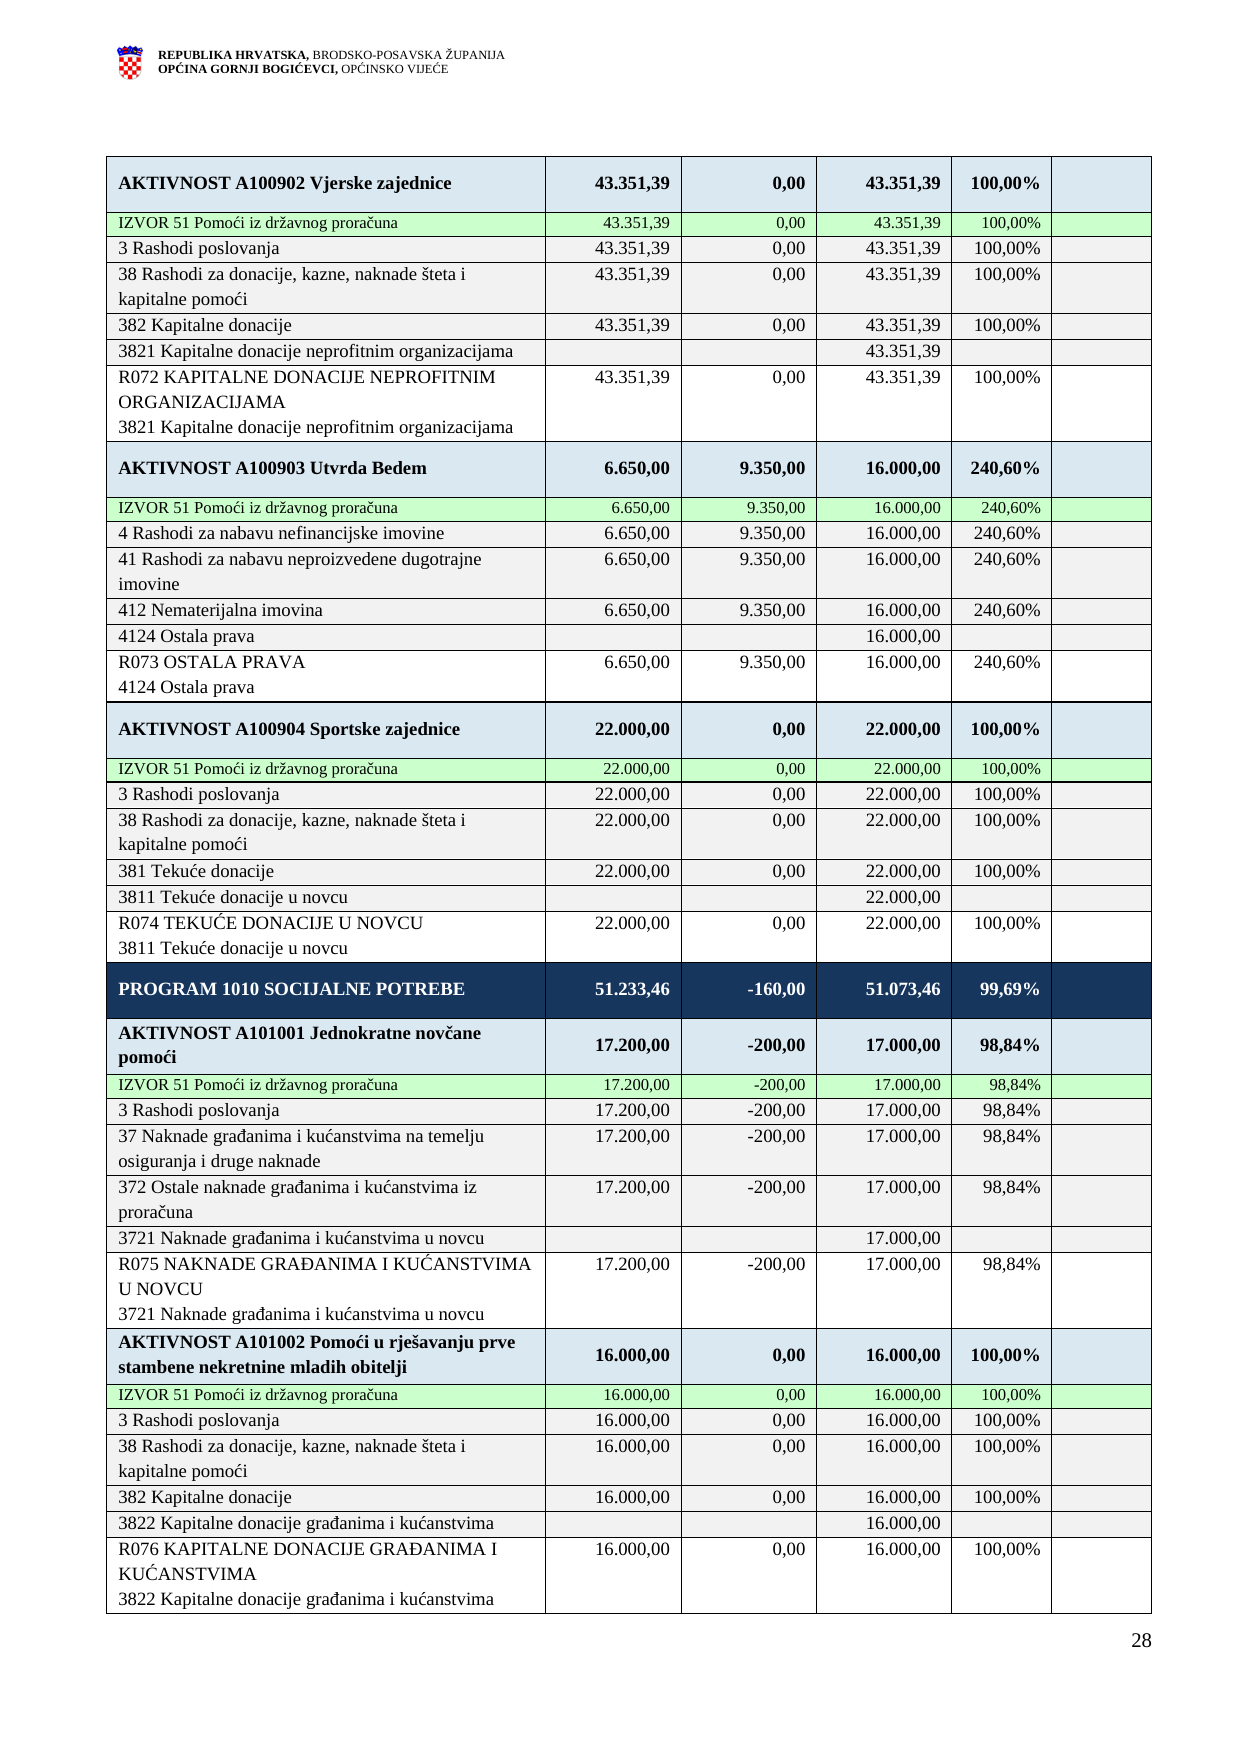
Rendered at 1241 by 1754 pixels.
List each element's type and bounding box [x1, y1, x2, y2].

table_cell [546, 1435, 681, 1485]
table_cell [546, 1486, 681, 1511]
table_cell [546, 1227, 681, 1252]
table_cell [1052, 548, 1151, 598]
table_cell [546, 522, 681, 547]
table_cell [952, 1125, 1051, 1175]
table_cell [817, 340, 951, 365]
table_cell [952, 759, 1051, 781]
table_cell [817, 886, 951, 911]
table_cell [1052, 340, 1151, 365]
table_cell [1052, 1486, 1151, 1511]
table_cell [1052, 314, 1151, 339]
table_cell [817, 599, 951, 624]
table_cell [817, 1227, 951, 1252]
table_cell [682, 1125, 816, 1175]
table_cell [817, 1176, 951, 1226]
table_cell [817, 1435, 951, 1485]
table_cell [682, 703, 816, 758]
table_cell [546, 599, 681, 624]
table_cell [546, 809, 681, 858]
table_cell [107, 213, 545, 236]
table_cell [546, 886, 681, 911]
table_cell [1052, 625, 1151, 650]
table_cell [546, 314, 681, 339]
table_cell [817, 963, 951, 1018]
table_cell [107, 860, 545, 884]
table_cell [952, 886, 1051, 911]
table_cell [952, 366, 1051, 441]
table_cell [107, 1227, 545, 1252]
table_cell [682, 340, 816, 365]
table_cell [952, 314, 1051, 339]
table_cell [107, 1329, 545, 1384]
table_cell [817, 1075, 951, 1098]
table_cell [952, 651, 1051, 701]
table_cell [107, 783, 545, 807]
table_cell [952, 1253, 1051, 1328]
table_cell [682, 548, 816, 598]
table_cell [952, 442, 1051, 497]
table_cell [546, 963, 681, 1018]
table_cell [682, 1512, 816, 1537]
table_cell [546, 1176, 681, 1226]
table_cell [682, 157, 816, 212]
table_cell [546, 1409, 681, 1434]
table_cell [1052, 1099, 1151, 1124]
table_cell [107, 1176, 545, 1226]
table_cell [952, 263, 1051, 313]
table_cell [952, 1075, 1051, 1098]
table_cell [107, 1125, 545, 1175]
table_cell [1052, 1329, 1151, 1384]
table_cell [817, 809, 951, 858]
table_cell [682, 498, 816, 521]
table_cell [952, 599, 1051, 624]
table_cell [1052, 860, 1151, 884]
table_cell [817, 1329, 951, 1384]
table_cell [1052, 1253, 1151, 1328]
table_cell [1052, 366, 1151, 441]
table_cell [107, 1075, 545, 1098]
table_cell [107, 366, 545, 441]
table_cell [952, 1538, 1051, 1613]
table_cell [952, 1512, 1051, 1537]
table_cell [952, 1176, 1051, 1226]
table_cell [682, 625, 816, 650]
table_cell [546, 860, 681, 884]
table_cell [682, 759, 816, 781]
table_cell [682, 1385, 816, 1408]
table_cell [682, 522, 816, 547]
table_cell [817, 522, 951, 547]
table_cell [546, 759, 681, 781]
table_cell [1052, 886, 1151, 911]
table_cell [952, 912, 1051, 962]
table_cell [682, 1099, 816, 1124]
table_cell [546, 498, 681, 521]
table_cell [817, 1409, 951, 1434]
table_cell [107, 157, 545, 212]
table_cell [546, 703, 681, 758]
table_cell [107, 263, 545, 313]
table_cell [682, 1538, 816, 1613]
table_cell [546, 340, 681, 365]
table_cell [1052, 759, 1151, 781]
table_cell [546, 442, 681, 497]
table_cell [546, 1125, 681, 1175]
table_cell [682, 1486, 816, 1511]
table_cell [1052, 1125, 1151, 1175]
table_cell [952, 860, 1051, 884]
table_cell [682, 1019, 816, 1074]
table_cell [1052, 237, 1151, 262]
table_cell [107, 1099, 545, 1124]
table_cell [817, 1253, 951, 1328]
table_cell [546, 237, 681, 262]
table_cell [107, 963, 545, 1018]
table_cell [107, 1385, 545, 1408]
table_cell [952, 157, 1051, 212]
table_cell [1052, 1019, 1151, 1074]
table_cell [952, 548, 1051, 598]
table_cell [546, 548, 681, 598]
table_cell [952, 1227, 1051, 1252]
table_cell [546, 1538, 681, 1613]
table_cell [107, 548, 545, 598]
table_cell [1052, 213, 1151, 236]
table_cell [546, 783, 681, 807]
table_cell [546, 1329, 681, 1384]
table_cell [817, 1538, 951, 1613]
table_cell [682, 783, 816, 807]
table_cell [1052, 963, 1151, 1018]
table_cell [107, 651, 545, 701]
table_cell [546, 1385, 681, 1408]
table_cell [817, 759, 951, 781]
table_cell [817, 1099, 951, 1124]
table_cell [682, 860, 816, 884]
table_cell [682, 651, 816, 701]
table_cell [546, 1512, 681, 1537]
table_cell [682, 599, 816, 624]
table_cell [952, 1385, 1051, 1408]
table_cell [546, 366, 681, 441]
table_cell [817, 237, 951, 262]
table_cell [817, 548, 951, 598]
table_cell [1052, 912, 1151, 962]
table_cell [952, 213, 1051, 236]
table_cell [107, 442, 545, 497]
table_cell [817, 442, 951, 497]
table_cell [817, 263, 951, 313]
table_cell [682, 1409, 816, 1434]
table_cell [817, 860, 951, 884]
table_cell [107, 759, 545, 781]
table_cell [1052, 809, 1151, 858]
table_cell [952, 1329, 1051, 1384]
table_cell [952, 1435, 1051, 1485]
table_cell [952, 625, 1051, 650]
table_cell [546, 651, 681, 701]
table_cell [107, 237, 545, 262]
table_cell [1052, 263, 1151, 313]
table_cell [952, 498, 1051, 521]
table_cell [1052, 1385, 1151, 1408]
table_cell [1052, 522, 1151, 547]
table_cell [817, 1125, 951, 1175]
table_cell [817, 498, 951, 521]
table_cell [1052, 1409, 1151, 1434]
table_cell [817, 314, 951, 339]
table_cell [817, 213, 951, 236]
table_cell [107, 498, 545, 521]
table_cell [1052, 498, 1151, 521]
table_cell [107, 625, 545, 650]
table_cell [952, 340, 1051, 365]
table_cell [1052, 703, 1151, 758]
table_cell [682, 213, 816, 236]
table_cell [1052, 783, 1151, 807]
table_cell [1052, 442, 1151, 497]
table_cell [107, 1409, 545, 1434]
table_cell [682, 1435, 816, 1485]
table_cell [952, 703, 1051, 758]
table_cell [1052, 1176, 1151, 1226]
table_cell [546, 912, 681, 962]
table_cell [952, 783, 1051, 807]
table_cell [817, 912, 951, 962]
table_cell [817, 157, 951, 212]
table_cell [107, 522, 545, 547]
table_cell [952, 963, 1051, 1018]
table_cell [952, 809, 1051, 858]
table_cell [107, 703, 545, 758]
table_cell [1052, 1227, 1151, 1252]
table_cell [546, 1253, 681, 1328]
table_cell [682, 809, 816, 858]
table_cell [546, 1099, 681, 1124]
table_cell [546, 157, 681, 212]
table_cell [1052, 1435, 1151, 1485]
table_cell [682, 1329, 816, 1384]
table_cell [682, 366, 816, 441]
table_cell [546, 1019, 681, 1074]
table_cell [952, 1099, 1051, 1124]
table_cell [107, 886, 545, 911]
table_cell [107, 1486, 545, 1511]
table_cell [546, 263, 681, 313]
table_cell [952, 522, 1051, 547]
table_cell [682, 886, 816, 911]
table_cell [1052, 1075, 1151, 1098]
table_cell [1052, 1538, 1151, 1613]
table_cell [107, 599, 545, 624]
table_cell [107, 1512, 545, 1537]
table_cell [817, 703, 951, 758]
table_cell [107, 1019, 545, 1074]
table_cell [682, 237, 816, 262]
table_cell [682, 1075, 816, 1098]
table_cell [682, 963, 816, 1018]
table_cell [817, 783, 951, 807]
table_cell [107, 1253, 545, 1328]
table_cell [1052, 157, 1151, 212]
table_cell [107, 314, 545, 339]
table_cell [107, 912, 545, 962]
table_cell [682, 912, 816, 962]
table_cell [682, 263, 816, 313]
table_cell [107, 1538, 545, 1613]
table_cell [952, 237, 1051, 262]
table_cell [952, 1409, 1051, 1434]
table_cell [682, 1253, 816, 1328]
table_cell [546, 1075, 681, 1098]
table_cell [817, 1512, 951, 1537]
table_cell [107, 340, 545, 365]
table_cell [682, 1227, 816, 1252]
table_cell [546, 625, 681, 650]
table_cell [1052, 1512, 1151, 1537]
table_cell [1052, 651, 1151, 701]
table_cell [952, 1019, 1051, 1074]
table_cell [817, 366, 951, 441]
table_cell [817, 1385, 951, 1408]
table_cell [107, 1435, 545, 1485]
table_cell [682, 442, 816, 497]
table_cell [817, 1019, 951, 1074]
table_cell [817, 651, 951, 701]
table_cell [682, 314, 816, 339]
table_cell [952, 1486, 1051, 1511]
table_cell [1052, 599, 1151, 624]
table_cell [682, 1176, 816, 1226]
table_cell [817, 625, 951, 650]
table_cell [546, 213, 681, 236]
picture [116, 44, 143, 80]
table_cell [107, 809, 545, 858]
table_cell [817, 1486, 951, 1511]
